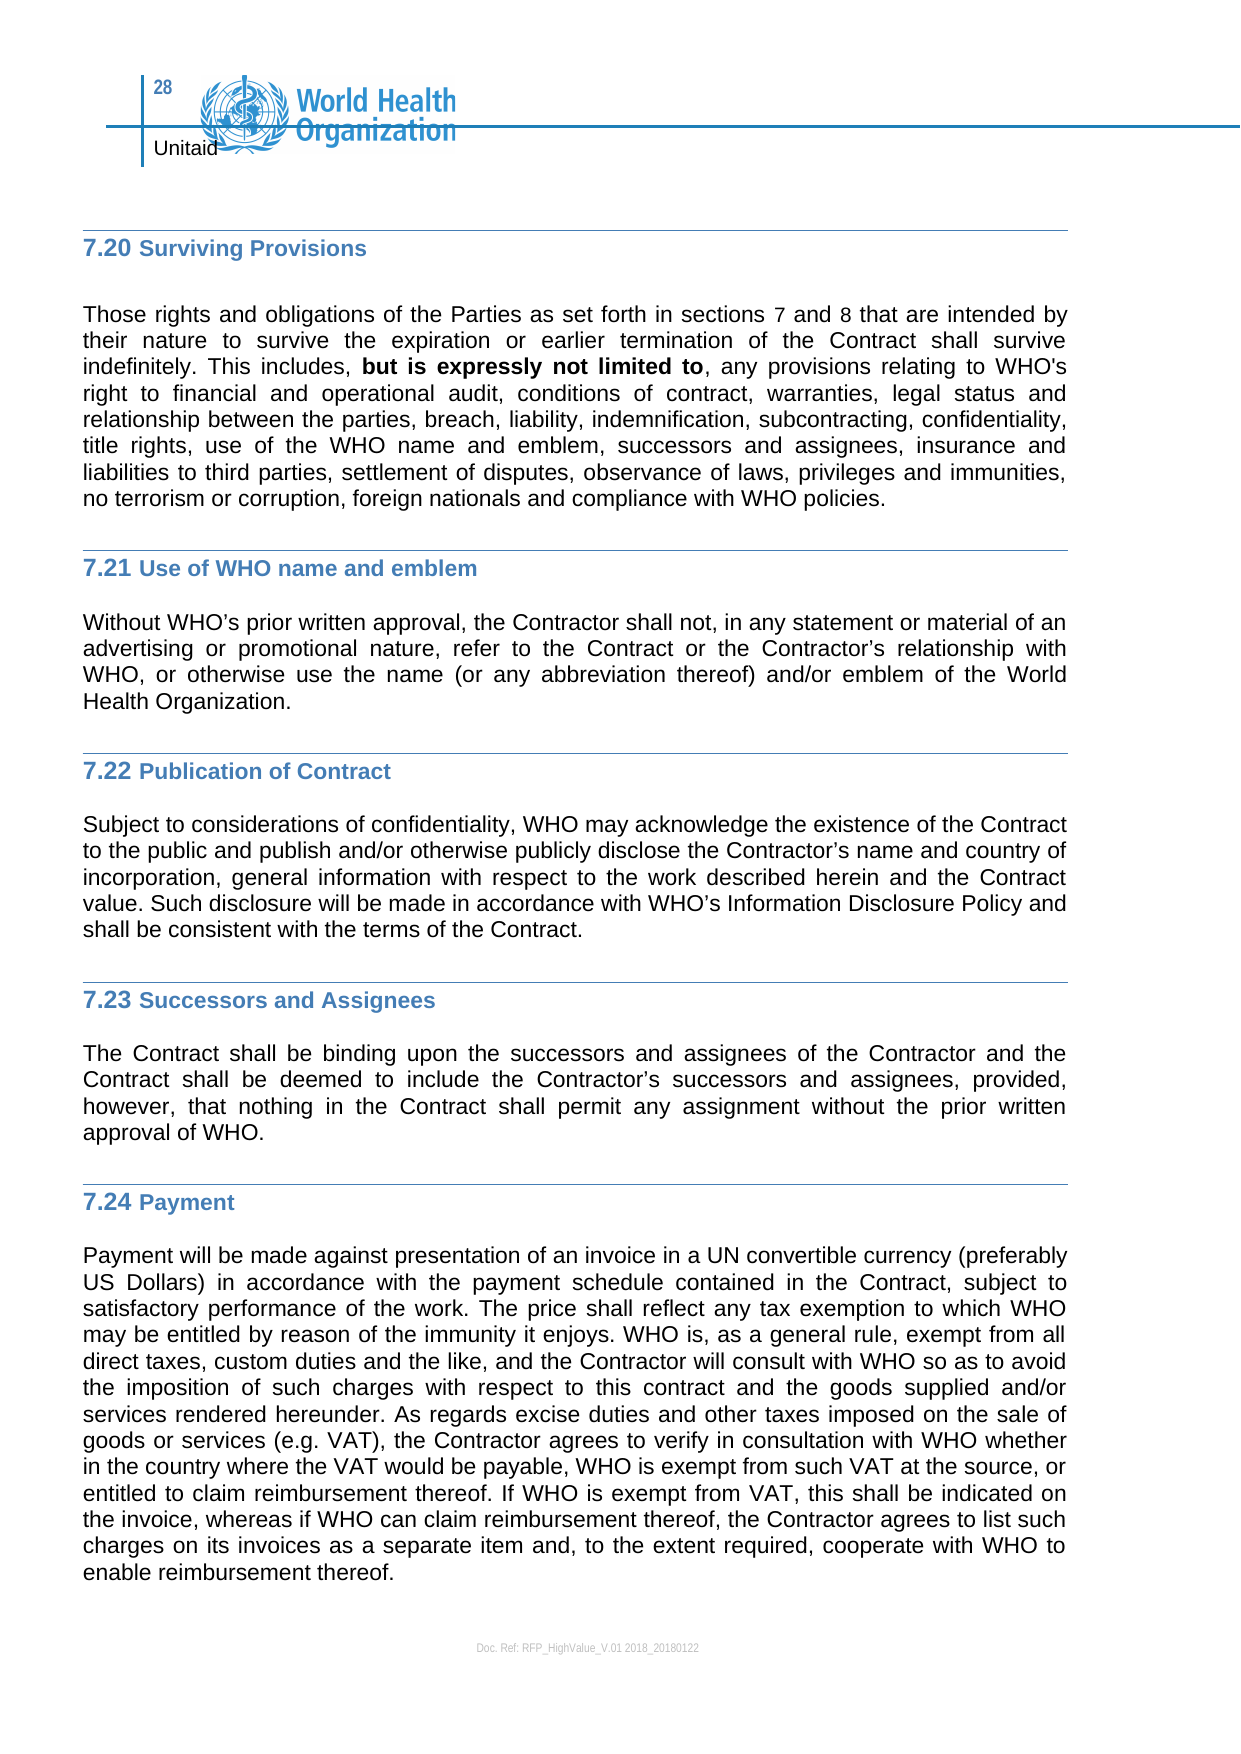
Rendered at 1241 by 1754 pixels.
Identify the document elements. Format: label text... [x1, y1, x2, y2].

text Those rights and obligations of the Parties as set forth in sections 7 and 8 that are intended by their nature to survive the expiration or earlier termination of the Contract shall survive indefinitely. This includes, but is expressly not limited to, any provisions relating to WHO's right to financial and operational audit, conditions of contract, warranties, legal status and relationship between the parties, breach, liability, indemnification, subcontracting, confidentiality, title rights, use of the WHO name and emblem, successors and assignees, insurance and liabilities to third parties, settlement of disputes, observance of laws, privileges and immunities, no terrorism or corruption, foreign nationals and compliance with WHO policies. [83, 301, 1068, 511]
text Payment will be made against presentation of an invoice in a UN convertible currency (preferably US Dollars) in accordance with the payment schedule contained in the Contract, subject to satisfactory performance of the work. The price shall reflect any tax exemption to which WHO may be entitled by reason of the immunity it enjoys. WHO is, as a general rule, exempt from all direct taxes, custom duties and the like, and the Contractor will consult with WHO so as to avoid the imposition of such charges with respect to this contract and the goods supplied and/or services rendered hereunder. As regards excise duties and other taxes imposed on the sale of goods or services (e.g. VAT), the Contractor agrees to verify in consultation with WHO whether in the country where the VAT would be payable, WHO is exempt from such VAT at the source, or entitled to claim reimbursement thereof. If WHO is exempt from VAT, this shall be indicated on the invoice, whereas if WHO can claim reimbursement thereof, the Contractor agrees to list such charges on its invoices as a separate item and, to the extent required, cooperate with WHO to enable reimbursement thereof. [83, 1242, 1068, 1585]
picture [200, 75, 456, 125]
text Without WHO’s prior written approval, the Contractor shall not, in any statement or material of an advertising or promotional nature, refer to the Contract or the Contractor’s relationship with WHO, or otherwise use the name (or any abbreviation thereof) and/or emblem of the World Health Organization. [83, 608, 1068, 714]
text The Contract shall be binding upon the successors and assignees of the Contractor and the Contract shall be deemed to include the Contractor’s successors and assignees, provided, however, that nothing in the Contract shall permit any assignment without the prior written approval of WHO. [83, 1040, 1068, 1145]
subtitle Publication of Contract [83, 754, 1068, 785]
subtitle Surviving Provisions [83, 231, 1068, 262]
subtitle Use of WHO name and emblem [83, 551, 1068, 582]
text Subject to considerations of confidentiality, WHO may acknowledge the existence of the Contract to the public and publish and/or otherwise publicly disclose the Contractor’s name and country of incorporation, general information with respect to the work described herein and the Contract value. Such disclosure will be made in accordance with WHO’s Information Disclosure Policy and shall be consistent with the terms of the Contract. [83, 811, 1068, 943]
picture [200, 128, 456, 154]
subtitle Successors and Assignees [83, 983, 1068, 1013]
subtitle Payment [83, 1185, 1068, 1216]
